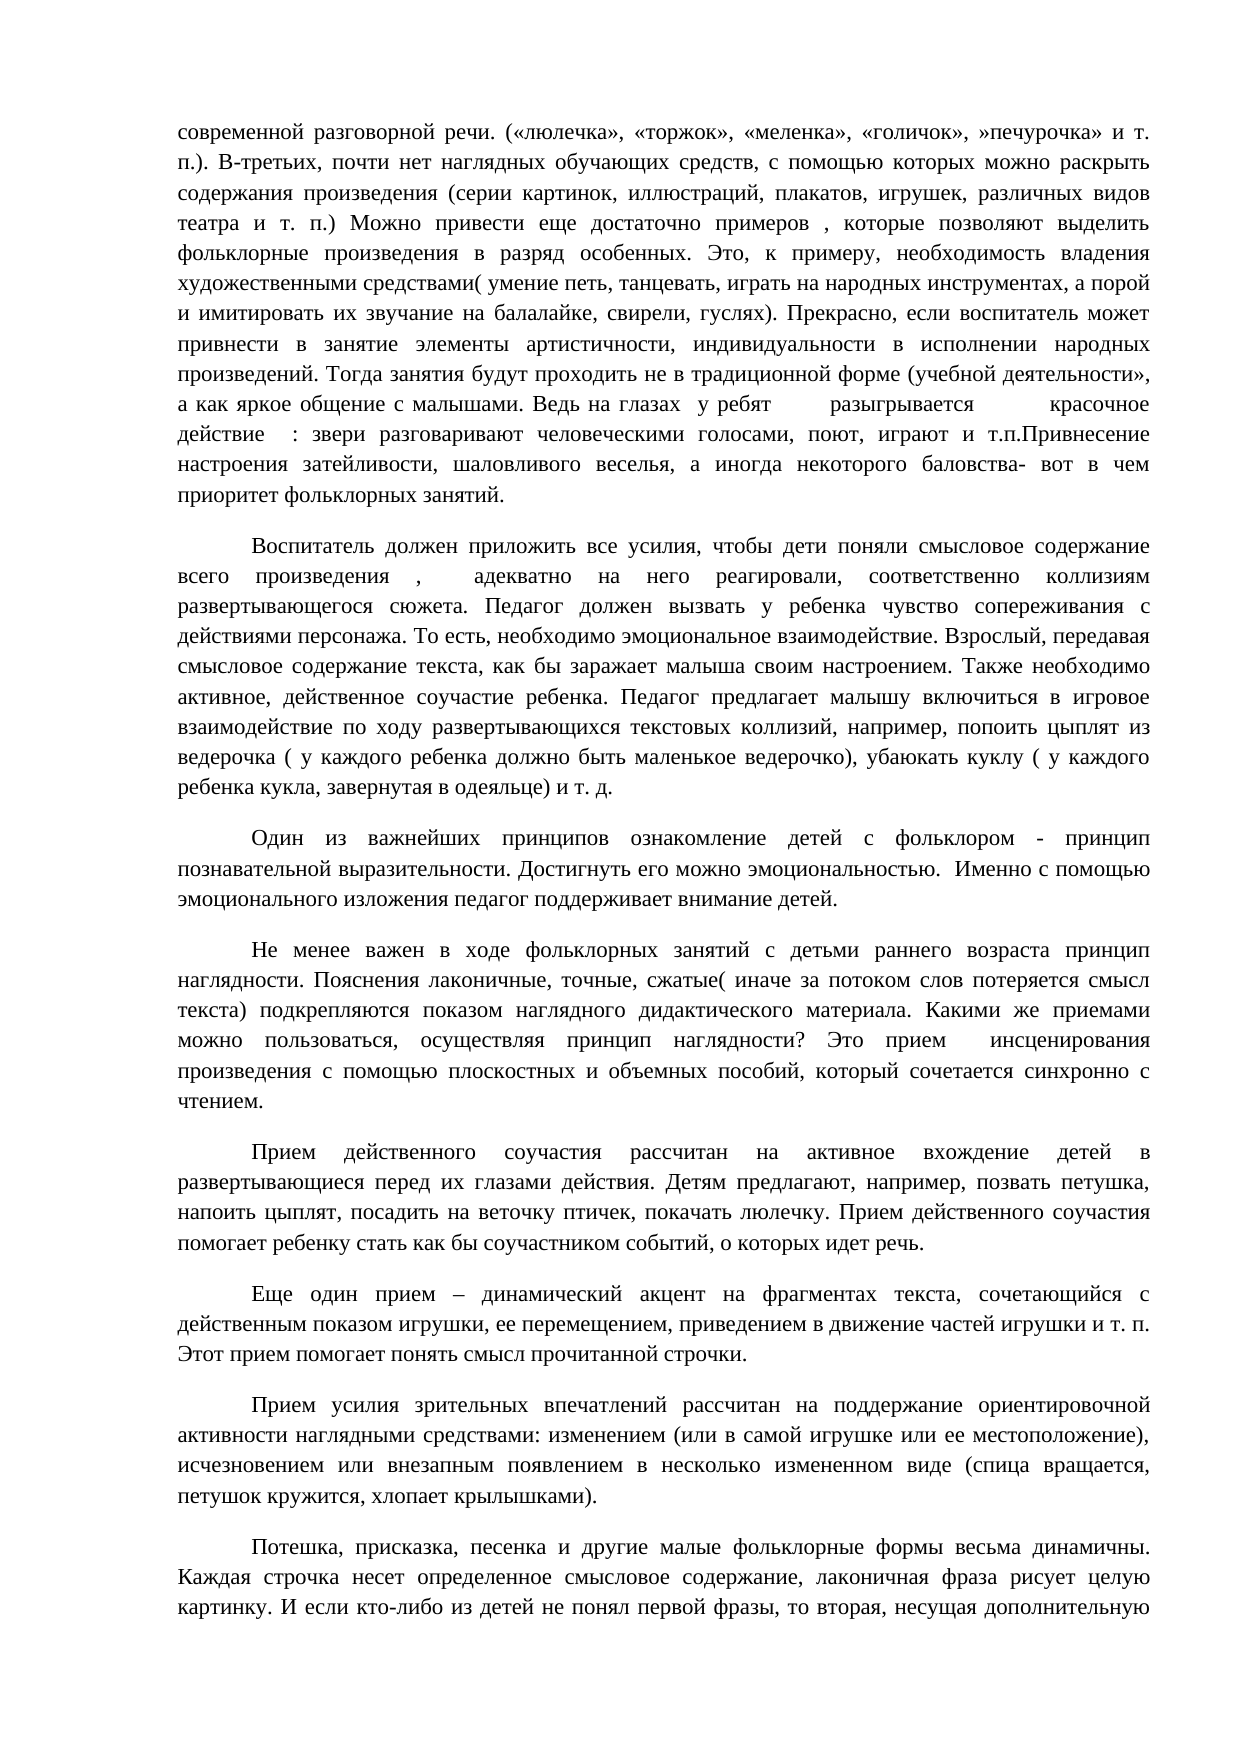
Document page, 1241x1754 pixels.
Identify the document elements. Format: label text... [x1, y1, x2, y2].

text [177, 118, 1152, 507]
text Еще один прием – динамический акцент на фрагментах текста, сочетающийся с действенным показом игрушки, ее перемещением, приведением в движение частей игрушки и т. п. Этот прием помогает понять смысл прочитанной строчки. [177, 1279, 1152, 1366]
text Прием действенного соучастия рассчитан на активное вхождение детей в развертывающиеся перед их глазами действия. Детям предлагают, например, позвать петушка, напоить цыплят, посадить на веточку птичек, покачать люлечку. Прием действенного соучастия помогает ребенку стать как бы соучастником событий, о которых идет речь. [177, 1138, 1152, 1255]
text Воспитатель должен приложить все усилия, чтобы дети поняли смысловое содержание всего произведения , адекватно на него реагировали, соответственно коллизиям развертывающегося сюжета. Педагог должен вызвать у ребенка чувство сопереживания с действиями персонажа. То есть, необходимо эмоциональное взаимодействие. Взрослый, передавая смысловое содержание текста, как бы заражает малыша своим настроением. Также необходимо активное, действенное соучастие ребенка. Педагог предлагает малышу включиться в игровое взаимодействие по ходу развертывающихся текстовых коллизий, например, попоить цыплят из ведерочка ( у каждого ребенка должно быть маленькое ведерочко), убаюкать куклу ( у каждого ребенка кукла, завернутая в одеяльце) и т. д. [177, 532, 1152, 800]
text Один из важнейших принципов ознакомление детей с фольклором - принцип познавательной выразительности. Достигнуть его можно эмоциональностью. Именно с помощью эмоционального изложения педагог поддерживает внимание детей. [177, 824, 1152, 911]
text Прием усилия зрительных впечатлений рассчитан на поддержание ориентировочной активности наглядными средствами: изменением (или в самой игрушке или ее местоположение), исчезновением или внезапным появлением в несколько измененном виде (спица вращается, петушок кружится, хлопает крылышками). [177, 1391, 1152, 1508]
text Не менее важен в ходе фольклорных занятий с детьми раннего возраста принцип наглядности. Пояснения лаконичные, точные, сжатые( иначе за потоком слов потеряется смысл текста) подкрепляются показом наглядного дидактического материала. Какими же приемами можно пользоваться, осуществляя принцип наглядности? Это прием инсценирования произведения с помощью плоскостных и объемных пособий, который сочетается синхронно с чтением. [177, 936, 1152, 1113]
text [177, 1533, 1152, 1619]
